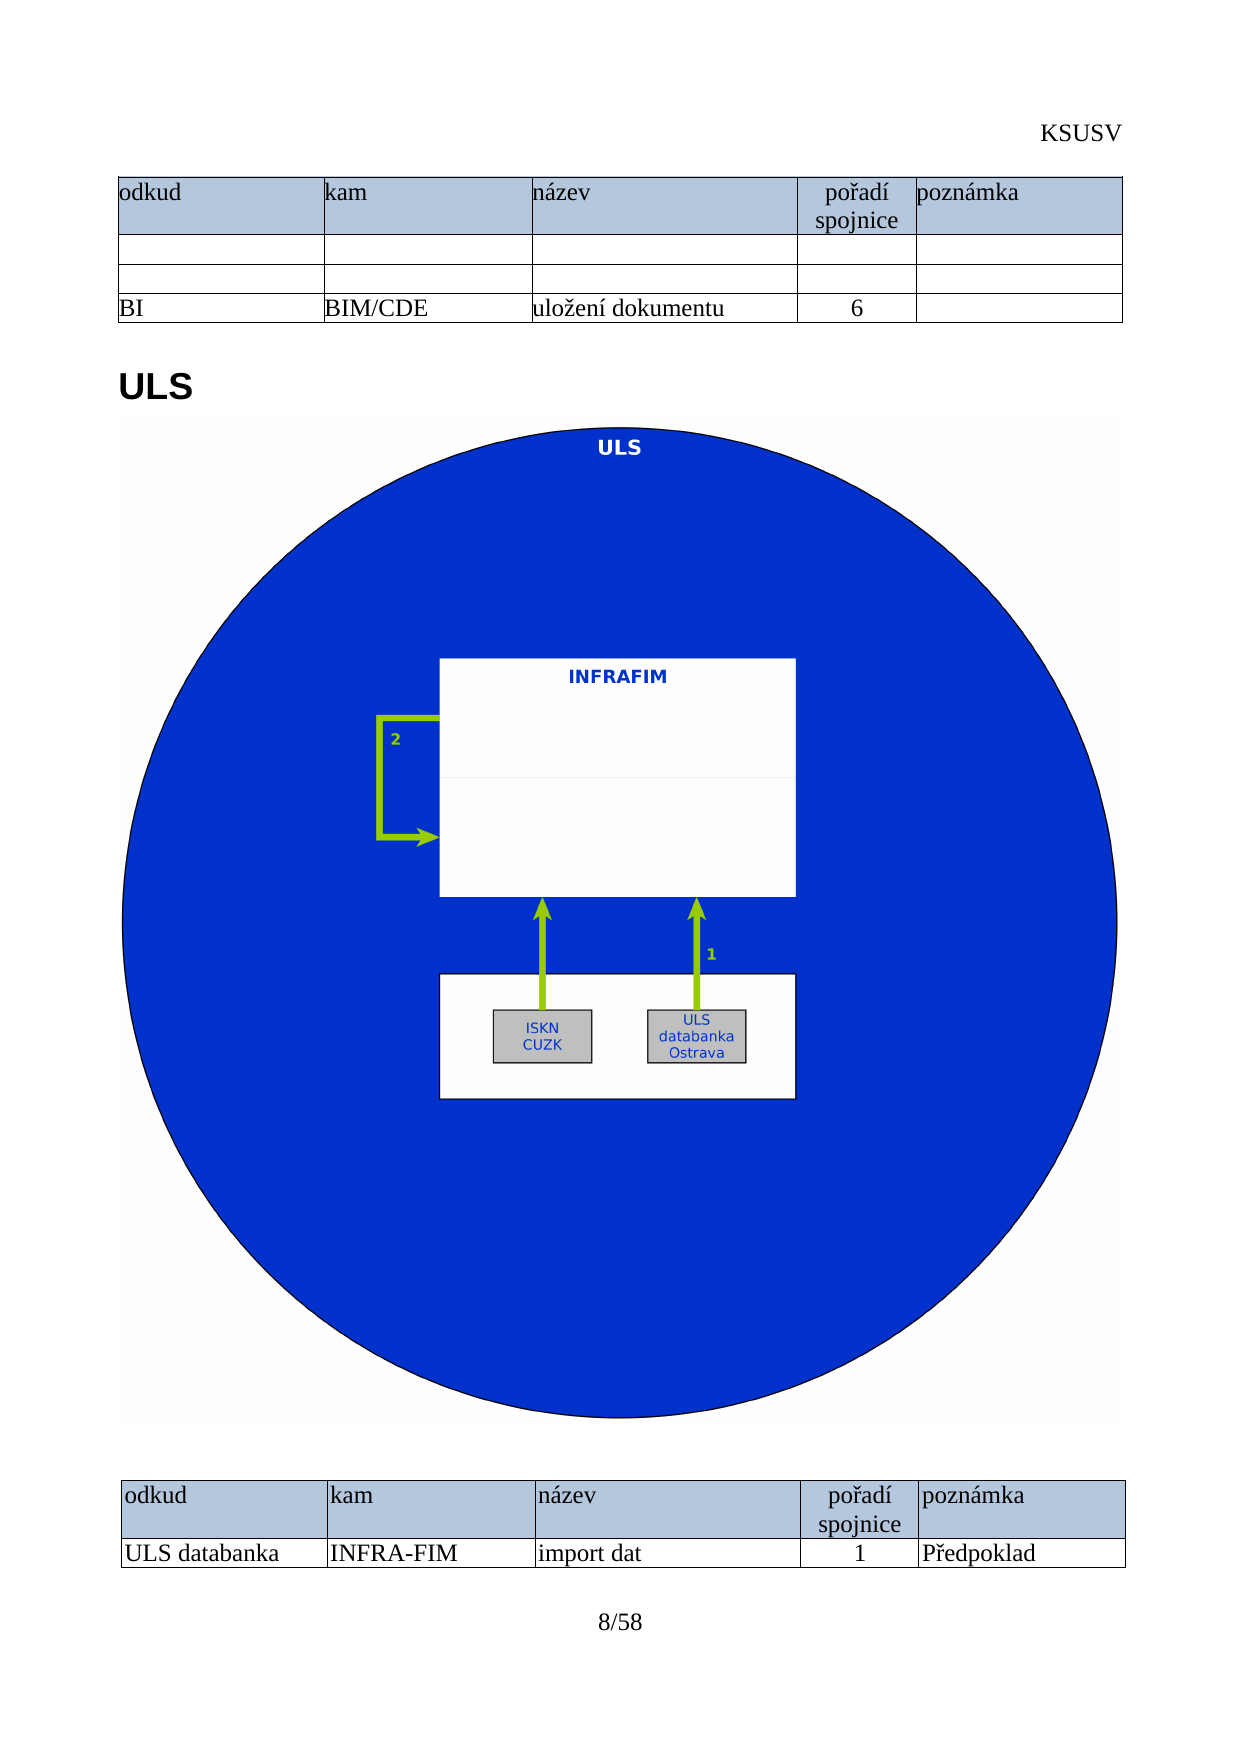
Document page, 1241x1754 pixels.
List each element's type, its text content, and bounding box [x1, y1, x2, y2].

table_cell 1 [801, 1539, 918, 1567]
table_header kam [325, 178, 532, 234]
table_cell [119, 235, 324, 264]
table_cell import dat [536, 1539, 800, 1567]
table_cell [533, 235, 797, 264]
table_cell 6 [798, 294, 916, 322]
table_header poznámka [917, 178, 1122, 234]
table_cell [798, 265, 916, 293]
table_header odkud [119, 178, 324, 234]
table_cell [917, 265, 1122, 293]
table_cell BIM/CDE [325, 294, 532, 322]
table_cell uložení dokumentu [533, 294, 797, 322]
table_header pořadí spojnice [798, 178, 916, 234]
table_cell [325, 265, 532, 293]
table_cell [119, 265, 324, 293]
table_cell INFRA-FIM [328, 1539, 535, 1567]
table_cell [325, 235, 532, 264]
table_header pořadí spojnice [801, 1481, 918, 1538]
table_cell Předpoklad 2 * v roce [919, 1539, 1125, 1567]
table_cell ULS databanka Ostrava [122, 1539, 327, 1567]
table_header kam [328, 1481, 535, 1538]
table_cell [917, 235, 1122, 264]
table_cell [917, 294, 1122, 322]
table_header odkud [122, 1481, 327, 1538]
table_header poznámka [919, 1481, 1125, 1538]
table_cell BI [119, 294, 324, 322]
table_cell [533, 265, 797, 293]
table_cell [798, 235, 916, 264]
table_header název [533, 178, 797, 234]
picture [118, 419, 1123, 1423]
subtitle ULS [118, 364, 1122, 407]
table_header název [536, 1481, 800, 1538]
